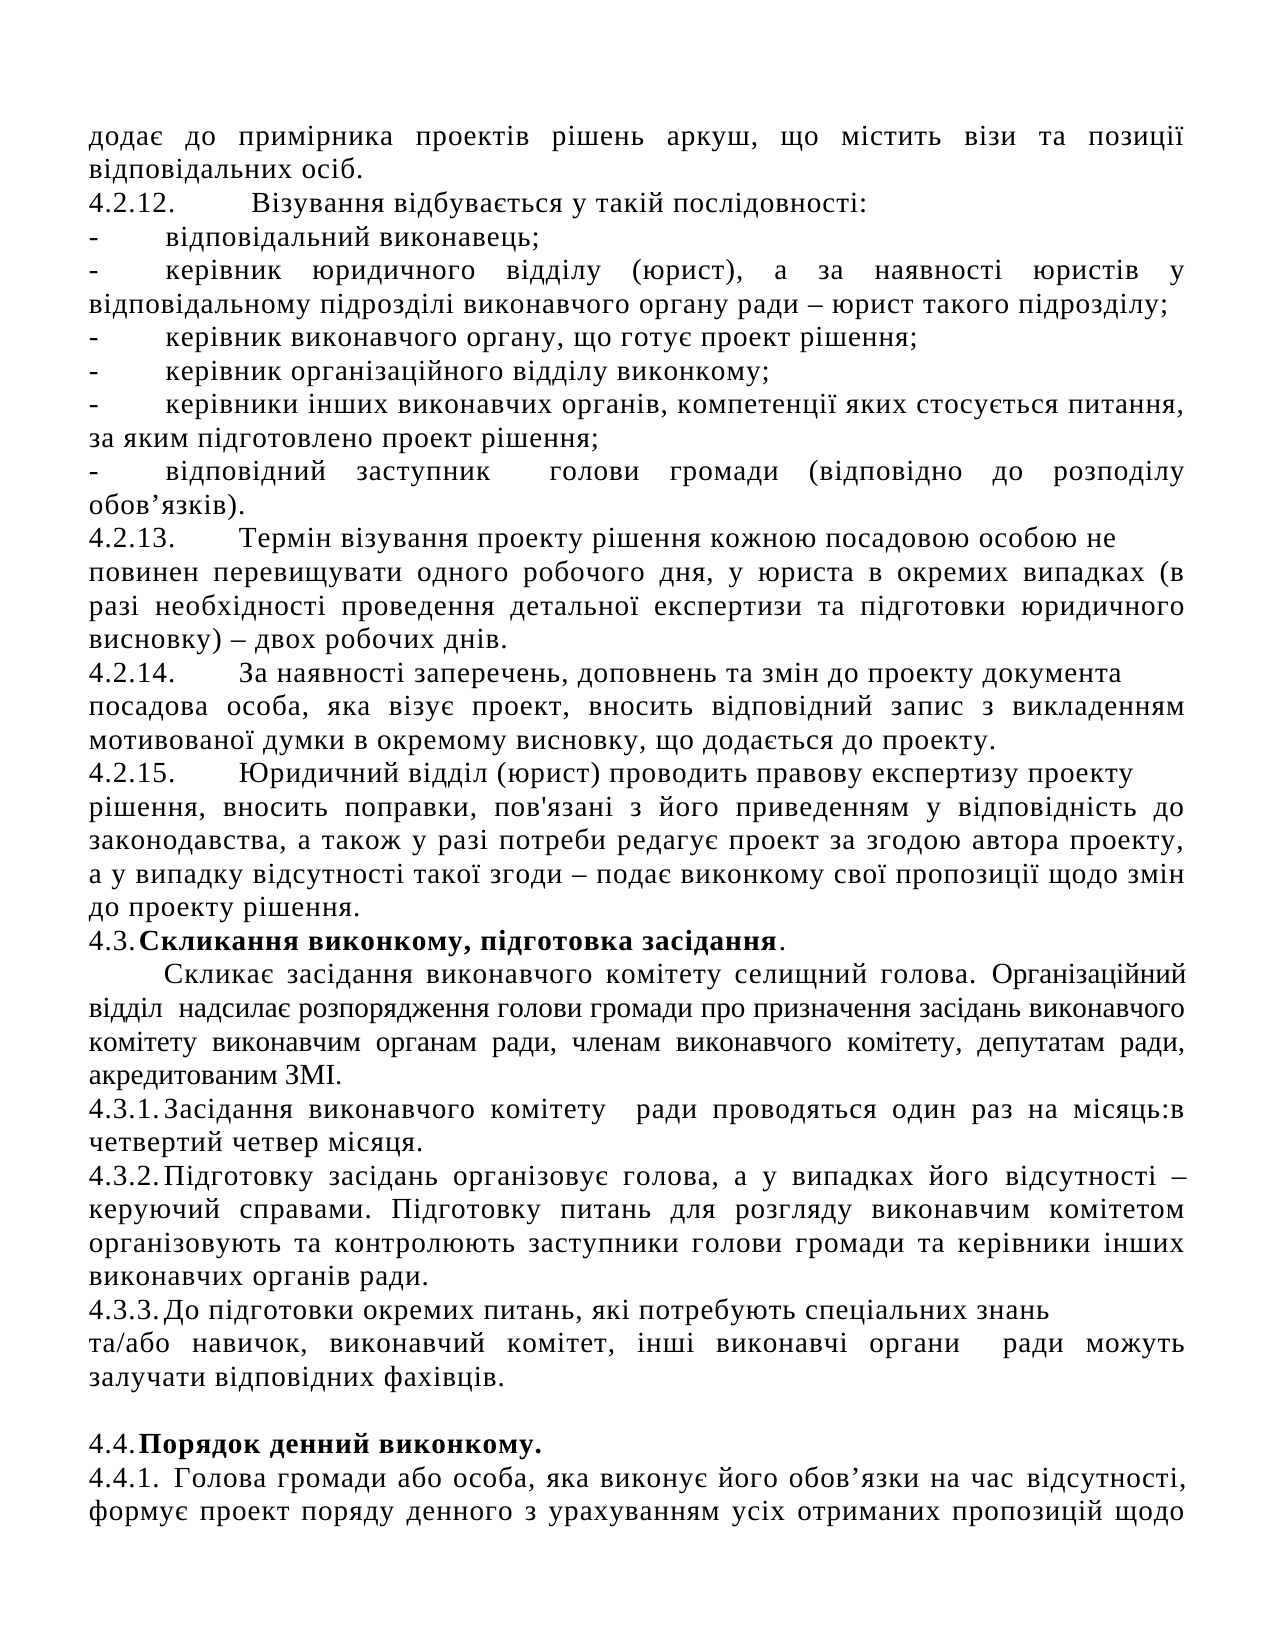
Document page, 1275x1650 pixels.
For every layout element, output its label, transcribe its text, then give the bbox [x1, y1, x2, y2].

text рішення, вносить поправки, пов'язані з його приведенням у відповідність до законодавства, а також у разі потреби редагує проект за згодою автора проекту, а у випадку відсутності такої згоди – подає виконкому свої пропозиції щодо змін до проекту рішення. [89, 789, 1186, 923]
text повинен перевищувати одного робочого дня, у юриста в окремих випадках (в разі необхідності проведення детальної експертизи та підготовки юридичного висновку) – двох робочих днів. [89, 554, 1186, 655]
list Засідання виконавчого комітету ради проводяться один раз на місяць:в четвертий четвер місяця. [89, 1091, 1186, 1158]
list Візування відбувається у такій послідовності: [89, 185, 1186, 219]
list відповідний заступник голови громади (відповідно до розподілу обов’язків). [89, 453, 1186, 521]
text та/або навичок, виконавчий комітет, інші виконавчі органи ради можуть залучати відповідних фахівців. [89, 1326, 1186, 1393]
list керівник організаційного відділу виконкому; [89, 353, 1186, 386]
text посадова особа, яка візує проект, вносить відповідний запис з викладенням мотивованої думки в окремому висновку, що додається до проекту. [89, 688, 1186, 755]
list керівники інших виконавчих органів, компетенції яких стосується питання, за яким підготовлено проект рішення; [89, 386, 1186, 453]
list За наявності заперечень, доповнень та змін до проекту документа [89, 655, 1186, 688]
list До підготовки окремих питань, які потребують спеціальних знань [89, 1292, 1186, 1326]
list керівник виконавчого органу, що готує проект рішення; [89, 319, 1186, 353]
list Термін візування проекту рішення кожною посадовою особою не [89, 521, 1186, 554]
list Підготовку засідань організовує голова, а у випадках його відсутності – керуючий справами. Підготовку питань для розгляду виконавчим комітетом організовують та контролюють заступники голови громади та керівники інших виконавчих органів ради. [89, 1158, 1186, 1292]
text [89, 118, 1186, 185]
list керівник юридичного відділу (юрист), а за наявності юристів у відповідальному підрозділі виконавчого органу ради – юрист такого підрозділу; [89, 252, 1186, 319]
list відповідальний виконавець; [89, 219, 1186, 252]
text Скликає засідання виконавчого комітету селищний голова. Організаційний відділ надсилає розпорядження голови громади про призначення засідань виконавчого комітету виконавчим органам ради, членам виконавчого комітету, депутатам ради, акредитованим ЗМІ. [89, 957, 1186, 1091]
list Порядок денний виконкому. [89, 1426, 1186, 1460]
list Скликання виконкому, підготовка засідання. [89, 923, 1186, 957]
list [89, 1460, 1186, 1527]
list Юридичний відділ (юрист) проводить правову експертизу проекту [89, 755, 1186, 789]
